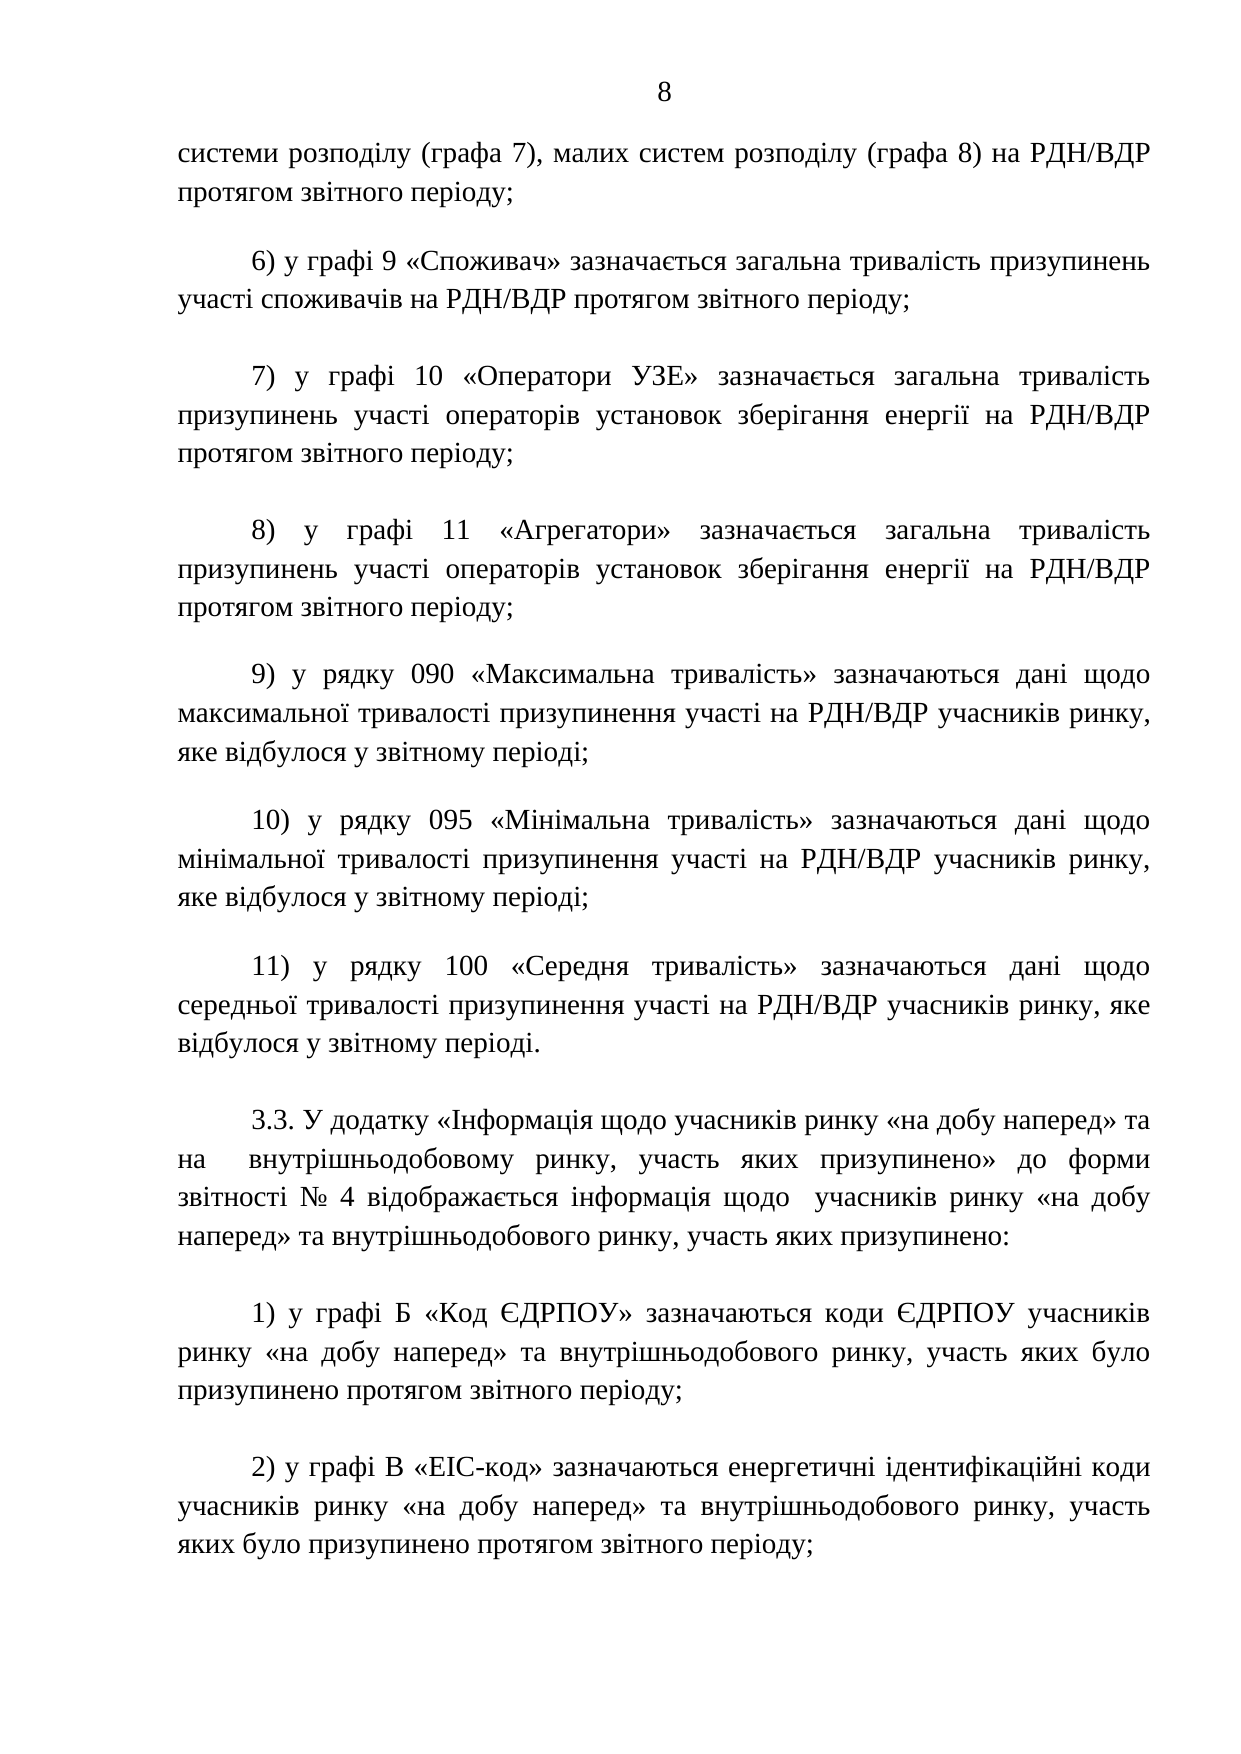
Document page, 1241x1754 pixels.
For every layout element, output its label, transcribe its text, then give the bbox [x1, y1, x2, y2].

text 2) у графі В «ЕІС-код» зазначаються енергетичні ідентифікаційні коди учасників ринку «на добу наперед» та внутрішньодобового ринку, участь яких було призупинено протягом звітного періоду; [177, 1449, 1152, 1560]
text 10) у рядку 095 «Мінімальна тривалість» зазначаються дані щодо мінімальної тривалості призупинення участі на РДН/ВДР учасників ринку, яке відбулося у звітному періоді; [177, 802, 1152, 913]
text 11) у рядку 100 «Середня тривалість» зазначаються дані щодо середньої тривалості призупинення участі на РДН/ВДР учасників ринку, яке відбулося у звітному періоді. [177, 948, 1152, 1059]
text 1) у графі Б «Код ЄДРПОУ» зазначаються коди ЄДРПОУ учасників ринку «на добу наперед» та внутрішньодобового ринку, участь яких було призупинено протягом звітного періоду; [177, 1295, 1152, 1406]
text 7) у графі 10 «Оператори УЗЕ» зазначається загальна тривалість призупинень участі операторів установок зберігання енергії на РДН/ВДР протягом звітного періоду; [177, 358, 1152, 469]
text 3.3. У додатку «Інформація щодо учасників ринку «на добу наперед» та на внутрішньодобовому ринку, участь яких призупинено» до форми звітності № 4 відображається інформація щодо учасників ринку «на добу наперед» та внутрішньодобового ринку, участь яких призупинено: [177, 1102, 1152, 1252]
text 8) у графі 11 «Агрегатори» зазначається загальна тривалість призупинень участі операторів установок зберігання енергії на РДН/ВДР протягом звітного періоду; [177, 512, 1152, 623]
text 9) у рядку 090 «Максимальна тривалість» зазначаються дані щодо максимальної тривалості призупинення участі на РДН/ВДР учасників ринку, яке відбулося у звітному періоді; [177, 657, 1152, 767]
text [177, 135, 1152, 207]
text 6) у графі 9 «Споживач» зазначається загальна тривалість призупинень участі споживачів на РДН/ВДР протягом звітного періоду; [177, 243, 1152, 315]
